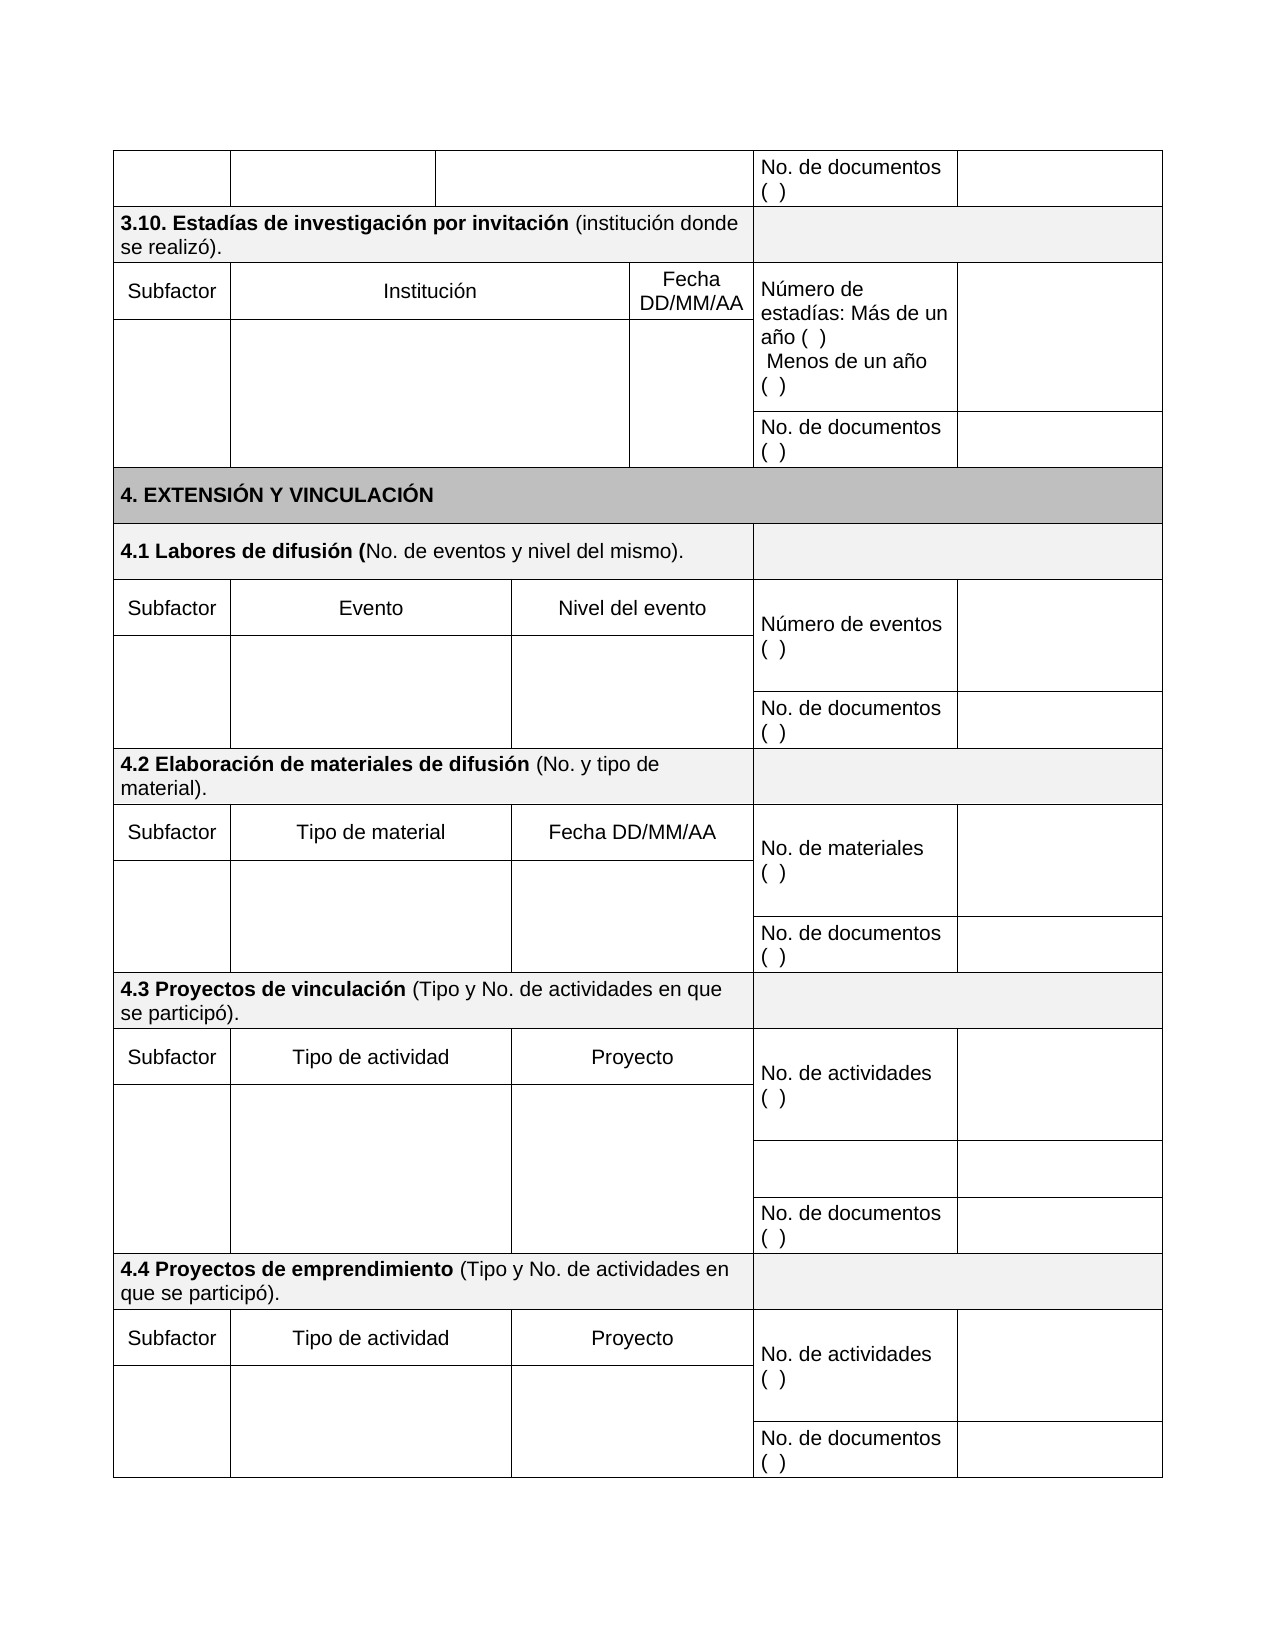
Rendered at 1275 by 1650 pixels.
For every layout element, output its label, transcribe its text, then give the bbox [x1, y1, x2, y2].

table_cell [512, 861, 753, 972]
table_cell [630, 320, 753, 467]
table_cell [958, 412, 1162, 467]
table_cell [114, 1366, 230, 1477]
table_cell [754, 973, 1162, 1028]
table_cell [114, 861, 230, 972]
table_cell 4. EXTENSIÓN Y VINCULACIÓN [114, 468, 1162, 523]
table_cell [436, 151, 753, 206]
table_cell [754, 749, 1162, 803]
table_cell [114, 1085, 230, 1253]
table_cell No. de documentos ( ) [754, 1198, 957, 1253]
table_cell [512, 636, 753, 747]
table_cell 4.4 Proyectos de emprendimiento (Tipo y No. de actividades en que se participó). [114, 1254, 753, 1309]
table_cell [958, 692, 1162, 747]
table_cell [231, 1366, 511, 1477]
table_cell No. de documentos ( ) [754, 1422, 957, 1477]
table_cell No. de actividades ( ) [754, 1029, 957, 1140]
table_cell [512, 1366, 753, 1477]
table_cell No. de documentos ( ) [754, 412, 957, 467]
table_cell 4.3 Proyectos de vinculación (Tipo y No. de actividades en que se participó). [114, 973, 753, 1028]
table_cell Institución [231, 263, 629, 318]
table_cell [754, 207, 1162, 262]
table_cell [231, 861, 511, 972]
table_cell 4.1 Labores de difusión (No. de eventos y nivel del mismo). [114, 524, 753, 579]
table_cell Evento [231, 580, 511, 635]
table_cell [958, 917, 1162, 972]
table_cell [754, 1254, 1162, 1309]
table_cell [958, 1141, 1162, 1197]
table_cell [231, 636, 511, 747]
table_cell Número de eventos ( ) [754, 580, 957, 691]
table_cell [231, 320, 629, 467]
table_cell [754, 524, 1162, 579]
table_cell [114, 151, 230, 206]
table_cell [958, 580, 1162, 691]
table_cell Nivel del evento [512, 580, 753, 635]
table_cell Tipo de material [231, 805, 511, 860]
table_cell [114, 320, 230, 467]
table_cell [958, 1029, 1162, 1140]
table_cell Fecha DD/MM/AA [630, 263, 753, 318]
table_cell Subfactor [114, 805, 230, 860]
table_cell [512, 1085, 753, 1253]
table_cell Tipo de actividad [231, 1310, 511, 1365]
table_cell [958, 1198, 1162, 1253]
table_cell [958, 1422, 1162, 1477]
table_cell [958, 805, 1162, 916]
table_cell [754, 1141, 957, 1197]
table_cell Subfactor [114, 1029, 230, 1084]
table_cell Subfactor [114, 1310, 230, 1365]
table_cell No. de documentos ( ) [754, 151, 957, 206]
table_cell No. de documentos ( ) [754, 917, 957, 972]
table_cell 4.2 Elaboración de materiales de difusión (No. y tipo de material). [114, 749, 753, 803]
table_cell No. de documentos ( ) [754, 692, 957, 747]
table_cell Subfactor [114, 263, 230, 318]
table_cell [958, 1310, 1162, 1421]
table_cell Subfactor [114, 580, 230, 635]
table_cell Proyecto [512, 1029, 753, 1084]
table_cell Número de estadías: Más de un año ( ) Menos de un año ( ) [754, 263, 957, 411]
table_cell Proyecto [512, 1310, 753, 1365]
table_cell [958, 151, 1162, 206]
table_cell No. de actividades ( ) [754, 1310, 957, 1421]
table_cell Fecha DD/MM/AA [512, 805, 753, 860]
table_cell [231, 151, 435, 206]
table_cell No. de materiales ( ) [754, 805, 957, 916]
table_cell Tipo de actividad [231, 1029, 511, 1084]
table_cell [114, 636, 230, 747]
table_cell [231, 1085, 511, 1253]
table_cell 3.10. Estadías de investigación por invitación (institución donde se realizó). [114, 207, 753, 262]
table_cell [958, 263, 1162, 411]
